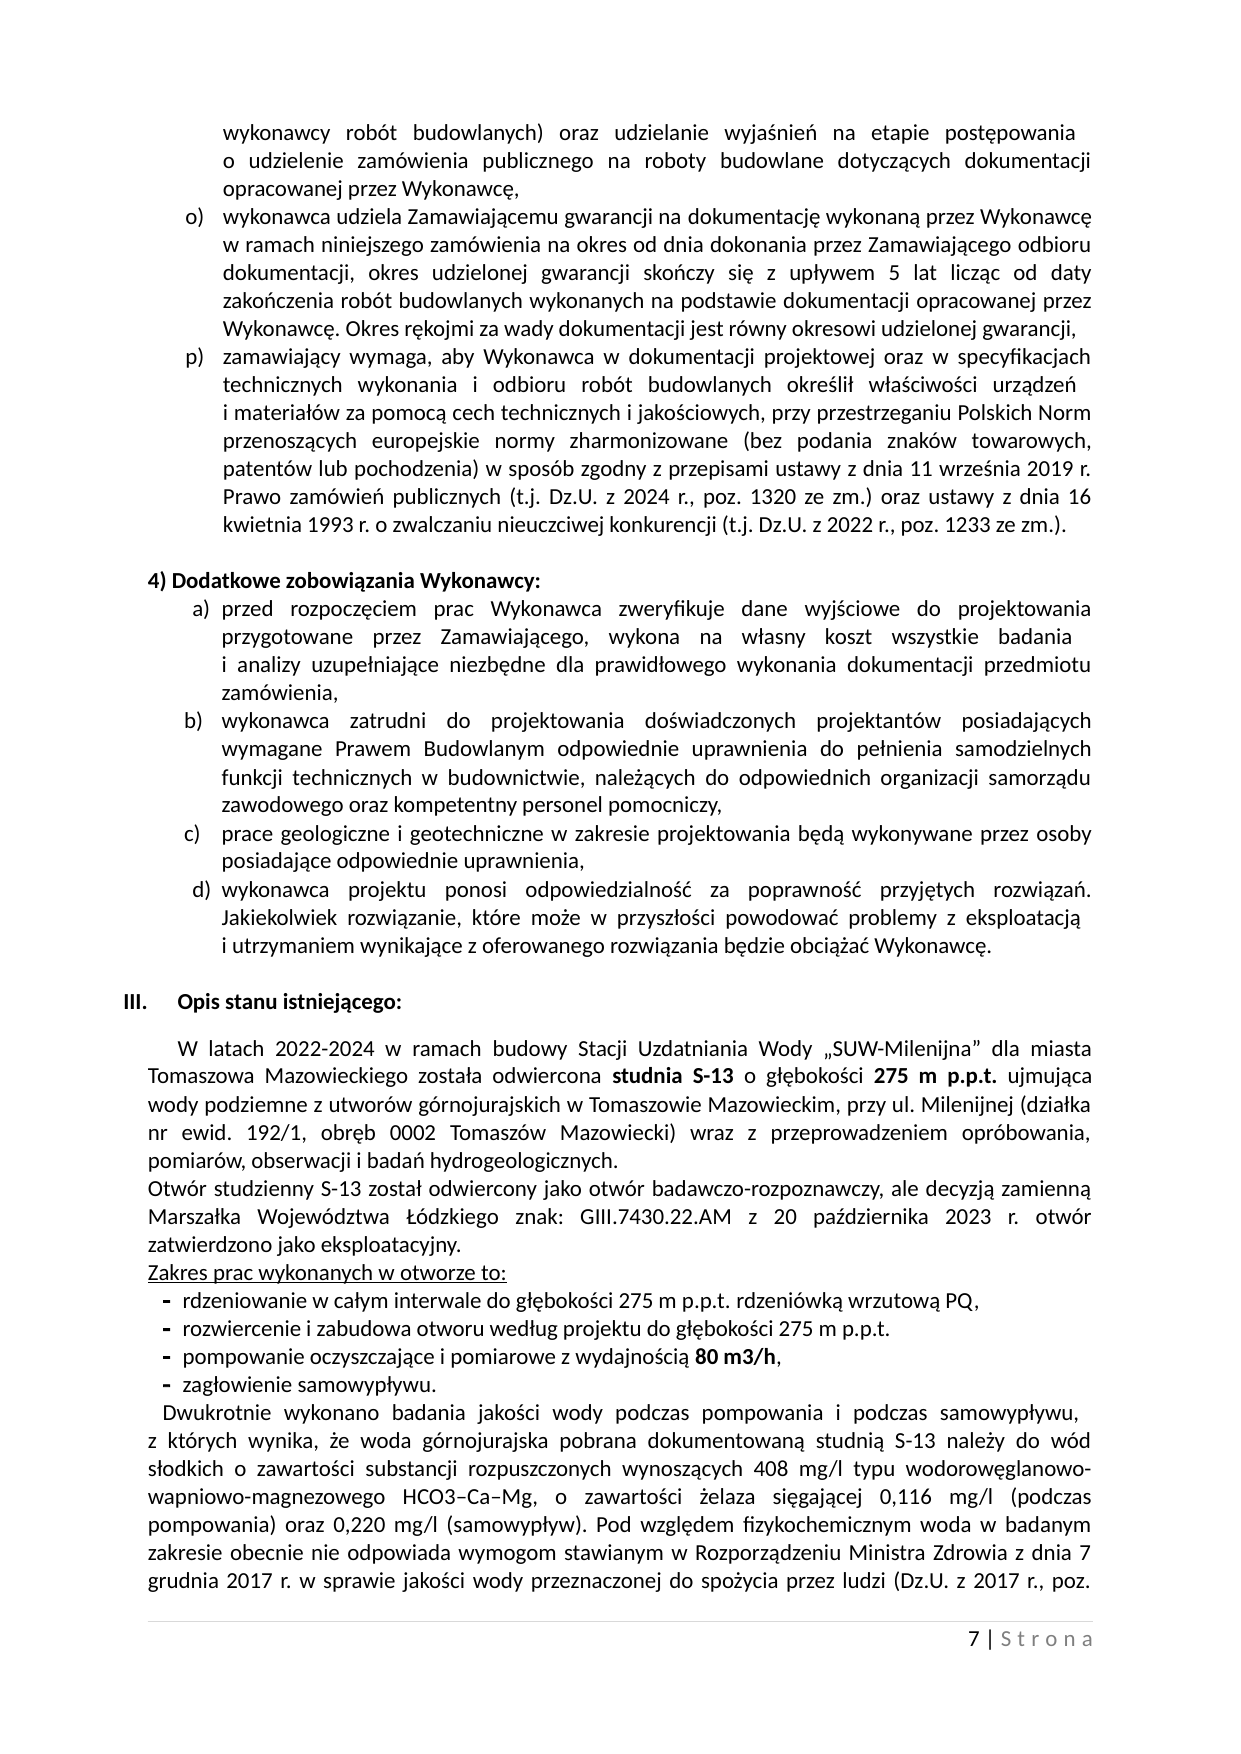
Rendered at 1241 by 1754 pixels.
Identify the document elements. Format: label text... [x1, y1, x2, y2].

list prace geologiczne i geotechniczne w zakresie projektowania będą wykonywane przez osoby posiadające odpowiednie uprawnienia, [184, 819, 1093, 875]
list Opis stanu istniejącego: [148, 987, 1093, 1015]
list pompowanie oczyszczające i pomiarowe z wydajnością 80 m3/h, [162, 1342, 1093, 1370]
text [148, 1398, 1093, 1594]
text W latach 2022-2024 w ramach budowy Stacji Uzdatniania Wody „SUW-Milenijna” dla miasta Tomaszowa Mazowieckiego została odwiercona studnia S-13 o głębokości 275 m p.p.t. ujmująca wody podziemne z utworów górnojurajskich w Tomaszowie Mazowieckim, przy ul. Milenijnej (działka nr ewid. 192/1, obręb 0002 Tomaszów Mazowiecki) wraz z przeprowadzeniem opróbowania, pomiarów, obserwacji i badań hydrogeologicznych. [148, 1034, 1093, 1174]
list przed rozpoczęciem prac Wykonawca zweryfikuje dane wyjściowe do projektowania przygotowane przez Zamawiającego, wykona na własny koszt wszystkie badania i analizy uzupełniające niezbędne dla prawidłowego wykonania dokumentacji przedmiotu zamówienia, [192, 594, 1093, 707]
text Zakres prac wykonanych w otworze to: [148, 1258, 1093, 1286]
list rozwiercenie i zabudowa otworu według projektu do głębokości 275 m p.p.t. [162, 1314, 1093, 1342]
list wykonawca zatrudni do projektowania doświadczonych projektantów posiadających wymagane Prawem Budowlanym odpowiednie uprawnienia do pełnienia samodzielnych funkcji technicznych w budownictwie, należących do odpowiednich organizacji samorządu zawodowego oraz kompetentny personel pomocniczy, [184, 707, 1093, 819]
list zamawiający wymaga, aby Wykonawca w dokumentacji projektowej oraz w specyfikacjach technicznych wykonania i odbioru robót budowlanych określił właściwości urządzeń i materiałów za pomocą cech technicznych i jakościowych, przy przestrzeganiu Polskich Norm przenoszących europejskie normy zharmonizowane (bez podania znaków towarowych, patentów lub pochodzenia) w sposób zgodny z przepisami ustawy z dnia 11 września 2019 r. Prawo zamówień publicznych (t.j. Dz.U. z 2024 r., poz. 1320 ze zm.) oraz ustawy z dnia 16 kwietnia 1993 r. o zwalczaniu nieuczciwej konkurencji (t.j. Dz.U. z 2022 r., poz. 1233 ze zm.). [185, 342, 1093, 538]
list rdzeniowanie w całym interwale do głębokości 275 m p.p.t. rdzeniówką wrzutową PQ, [162, 1286, 1093, 1314]
list wykonawca udziela Zamawiającemu gwarancji na dokumentację wykonaną przez Wykonawcę w ramach niniejszego zamówienia na okres od dnia dokonania przez Zamawiającego odbioru dokumentacji, okres udzielonej gwarancji skończy się z upływem 5 lat licząc od daty zakończenia robót budowlanych wykonanych na podstawie dokumentacji opracowanej przez Wykonawcę. Okres rękojmi za wady dokumentacji jest równy okresowi udzielonej gwarancji, [185, 202, 1093, 342]
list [185, 118, 1093, 202]
text 4) Dodatkowe zobowiązania Wykonawcy: [148, 566, 1093, 594]
list wykonawca projektu ponosi odpowiedzialność za poprawność przyjętych rozwiązań. Jakiekolwiek rozwiązanie, które może w przyszłości powodować problemy z eksploatacją i utrzymaniem wynikające z oferowanego rozwiązania będzie obciążać Wykonawcę. [192, 875, 1093, 959]
list zagłowienie samowypływu. [162, 1370, 1093, 1398]
text Otwór studzienny S-13 został odwiercony jako otwór badawczo-rozpoznawczy, ale decyzją zamienną Marszałka Województwa Łódzkiego znak: GIII.7430.22.AM z 20 października 2023 r. otwór zatwierdzono jako eksploatacyjny. [148, 1174, 1093, 1258]
